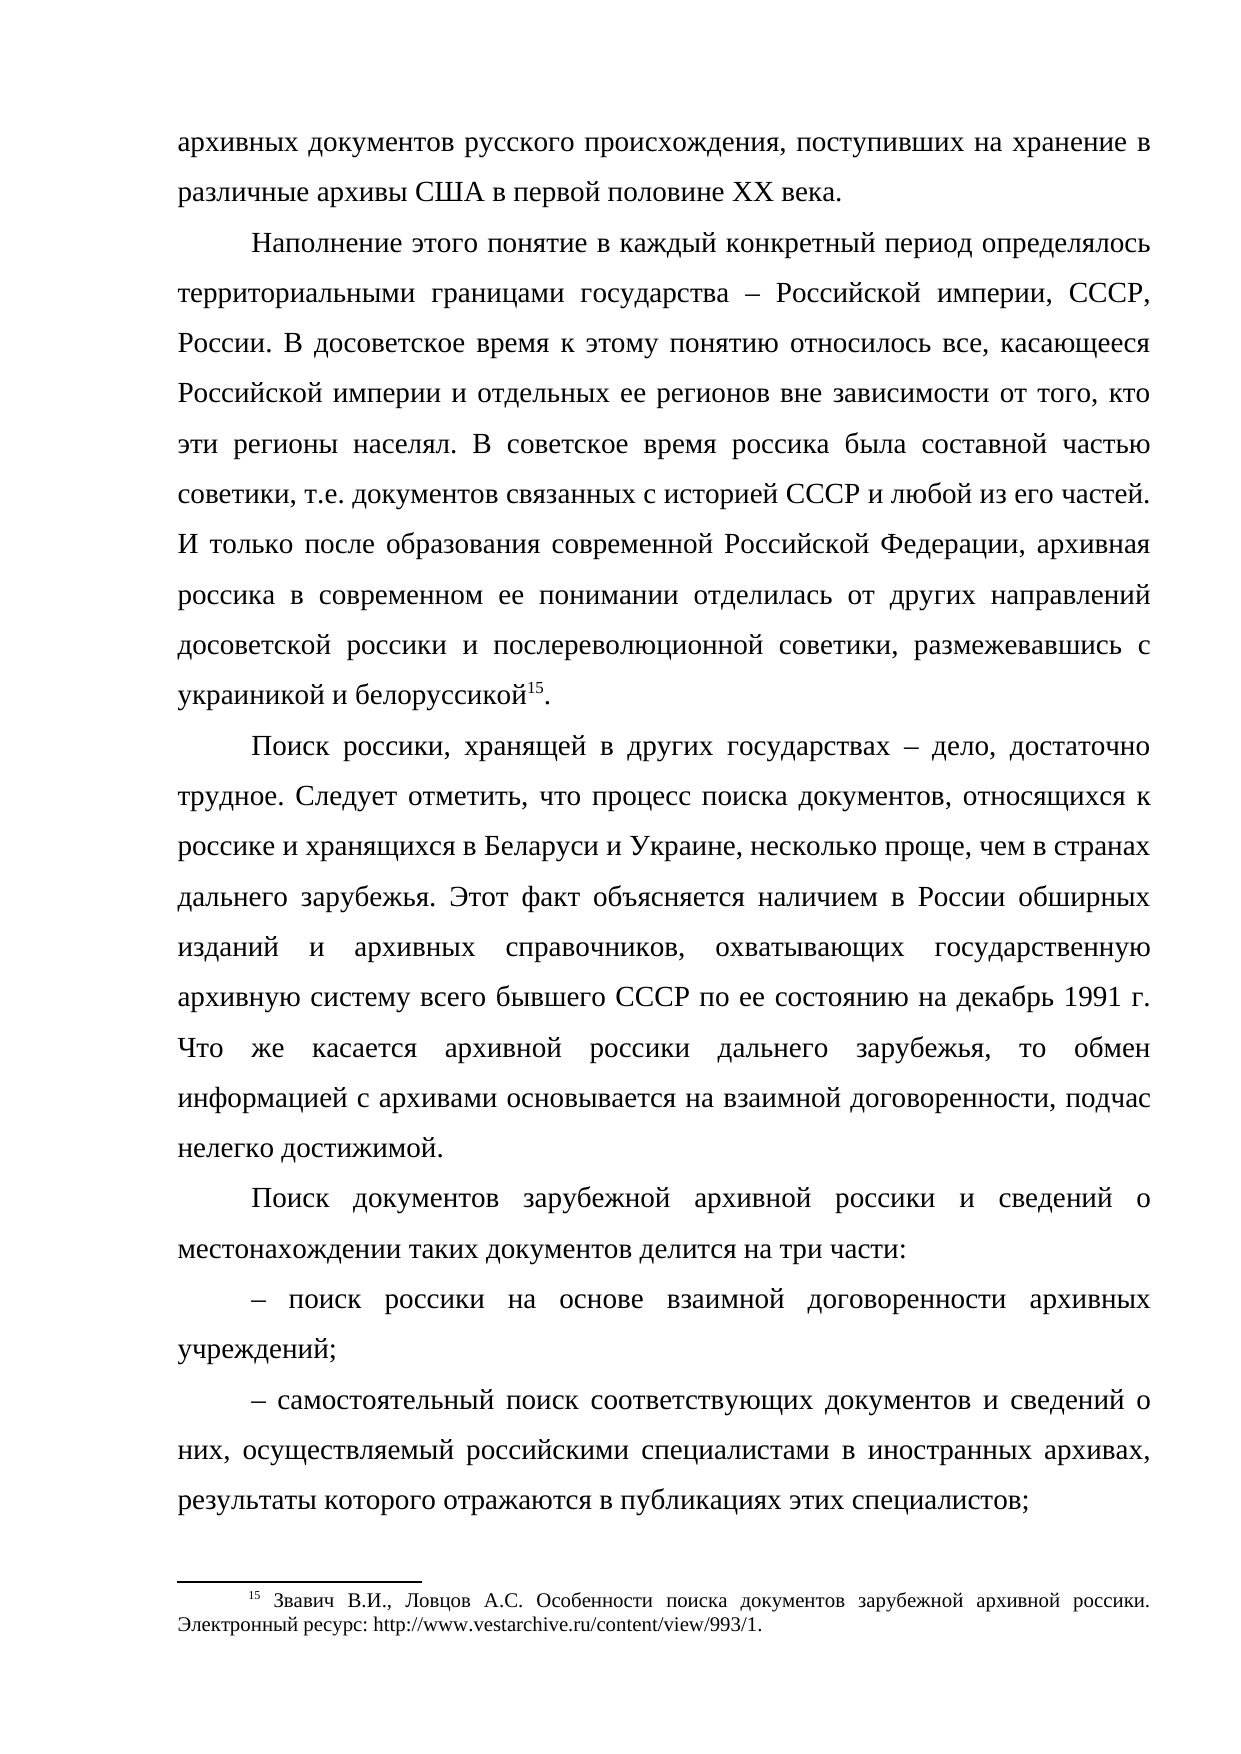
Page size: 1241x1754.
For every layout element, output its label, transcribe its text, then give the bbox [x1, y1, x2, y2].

text Поиск документов зарубежной архивной россики и сведений о местонахождении таких документов делится на три части: [177, 1181, 1152, 1264]
text Поиск россики, хранящей в других государствах – дело, достаточно трудное. Следует отметить, что процесс поиска документов, относящихся к россике и хранящихся в Беларуси и Украине, несколько проще, чем в странах дальнего зарубежья. Этот факт объясняется наличием в России обширных изданий и архивных справочников, охватывающих государственную архивную систему всего бывшего СССР по ее состоянию на декабрь . Что же касается архивной россики дальнего зарубежья, то обмен информацией с архивами основывается на взаимной договоренности, подчас нелегко достижимой. [177, 728, 1152, 1164]
text Наполнение этого понятие в каждый конкретный период определялось территориальными границами государства – Российской империи, СССР, России. В досоветское время к этому понятию относилось все, касающееся Российской империи и отдельных ее регионов вне зависимости от того, кто эти регионы населял. В советское время россика была составной частью советики, т.е. документов связанных с историей СССР и любой из его частей. И только после образования современной Российской Федерации, архивная россика в современном ее понимании отделилась от других направлений досоветской россики и послереволюционной советики, размежевавшись с украиникой и белоруссикой. [177, 225, 1152, 711]
text – самостоятельный поиск соответствующих документов и сведений о них, осуществляемый российскими специалистами в иностранных архивах, результаты которого отражаются в публикациях этих специалистов; [177, 1382, 1152, 1516]
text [177, 124, 1152, 208]
text – поиск россики на основе взаимной договоренности архивных учреждений; [177, 1281, 1152, 1365]
